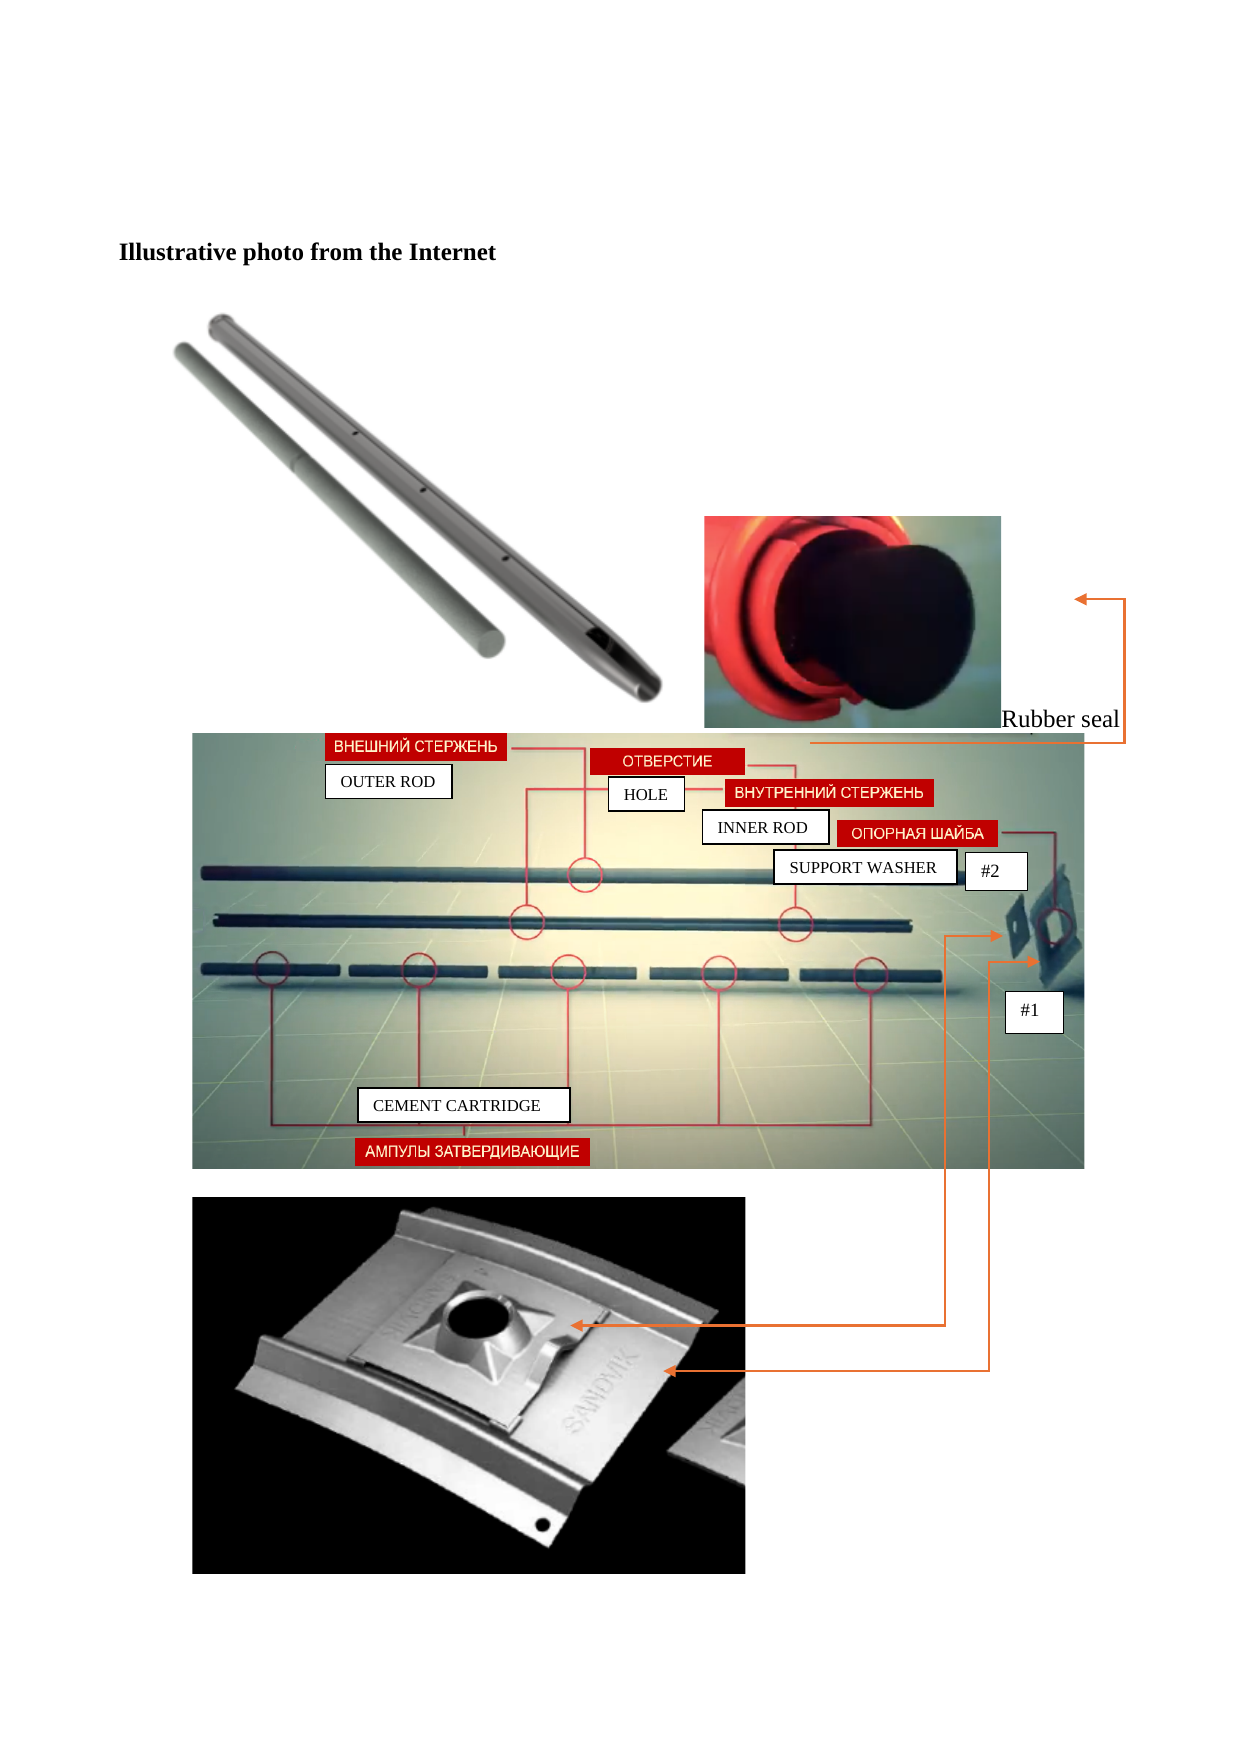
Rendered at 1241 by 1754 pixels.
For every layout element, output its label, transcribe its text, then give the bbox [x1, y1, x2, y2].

picture [192, 1197, 746, 1574]
text Illustrative photo from the Internet [118, 237, 1134, 266]
picture [132, 266, 1002, 728]
picture [192, 732, 1085, 1169]
